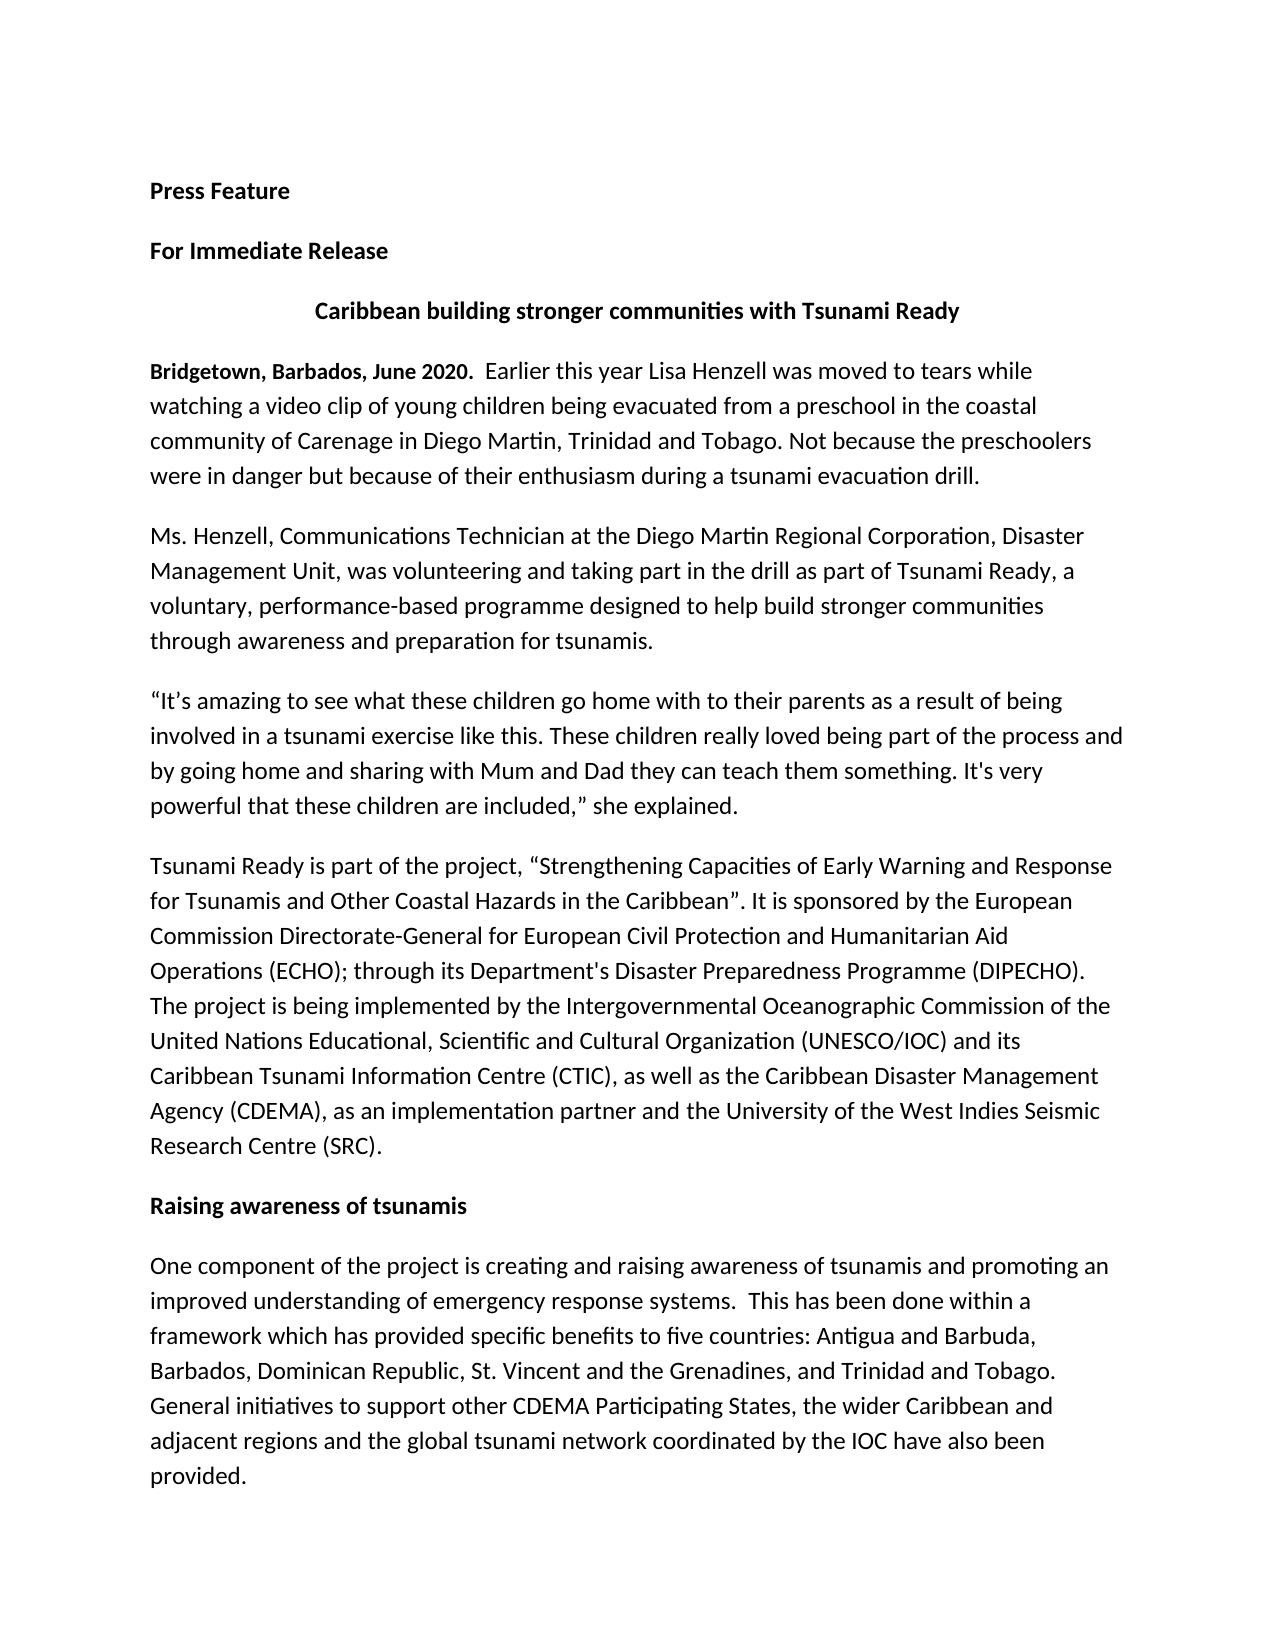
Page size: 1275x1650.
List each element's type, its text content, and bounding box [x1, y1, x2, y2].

text Press Feature [150, 175, 1125, 206]
text Tsunami Ready is part of the project, “Strengthening Capacities of Early Warning and Response for Tsunamis and Other Coastal Hazards in the Caribbean”. It is sponsored by the European Commission Directorate-General for European Civil Protection and Humanitarian Aid Operations (ECHO); through its Department's Disaster Preparedness Programme (DIPECHO). The project is being implemented by the Intergovernmental Oceanographic Commission of the United Nations Educational, Scientific and Cultural Organization (UNESCO/IOC) and its Caribbean Tsunami Information Centre (CTIC), as well as the Caribbean Disaster Management Agency (CDEMA), as an implementation partner and the University of the West Indies Seismic Research Centre (SRC). [150, 850, 1125, 1161]
text Bridgetown, Barbados, June 2020. Earlier this year Lisa Henzell was moved to tears while watching a video clip of young children being evacuated from a preschool in the coastal community of Carenage in Diego Martin, Trinidad and Tobago. Not because the preschoolers were in danger but because of their enthusiasm during a tsunami evacuation drill. [150, 355, 1125, 491]
text Ms. Henzell, Communications Technician at the Diego Martin Regional Corporation, Disaster Management Unit, was volunteering and taking part in the drill as part of Tsunami Ready, a voluntary, performance-based programme designed to help build stronger communities through awareness and preparation for tsunamis. [150, 520, 1125, 656]
text One component of the project is creating and raising awareness of tsunamis and promoting an improved understanding of emergency response systems. This has been done within a framework which has provided specific benefits to five countries: Antigua and Barbuda, Barbados, Dominican Republic, St. Vincent and the Grenadines, and Trinidad and Tobago. General initiatives to support other CDEMA Participating States, the wider Caribbean and adjacent regions and the global tsunami network coordinated by the IOC have also been provided. [150, 1250, 1125, 1491]
text “It’s amazing to see what these children go home with to their parents as a result of being involved in a tsunami exercise like this. These children really loved being part of the process and by going home and sharing with Mum and Dad they can teach them something. It's very powerful that these children are included,” she explained. [150, 685, 1125, 821]
text Raising awareness of tsunamis [150, 1190, 1125, 1221]
text For Immediate Release [150, 235, 1125, 266]
text Caribbean building stronger communities with Tsunami Ready [150, 295, 1125, 326]
